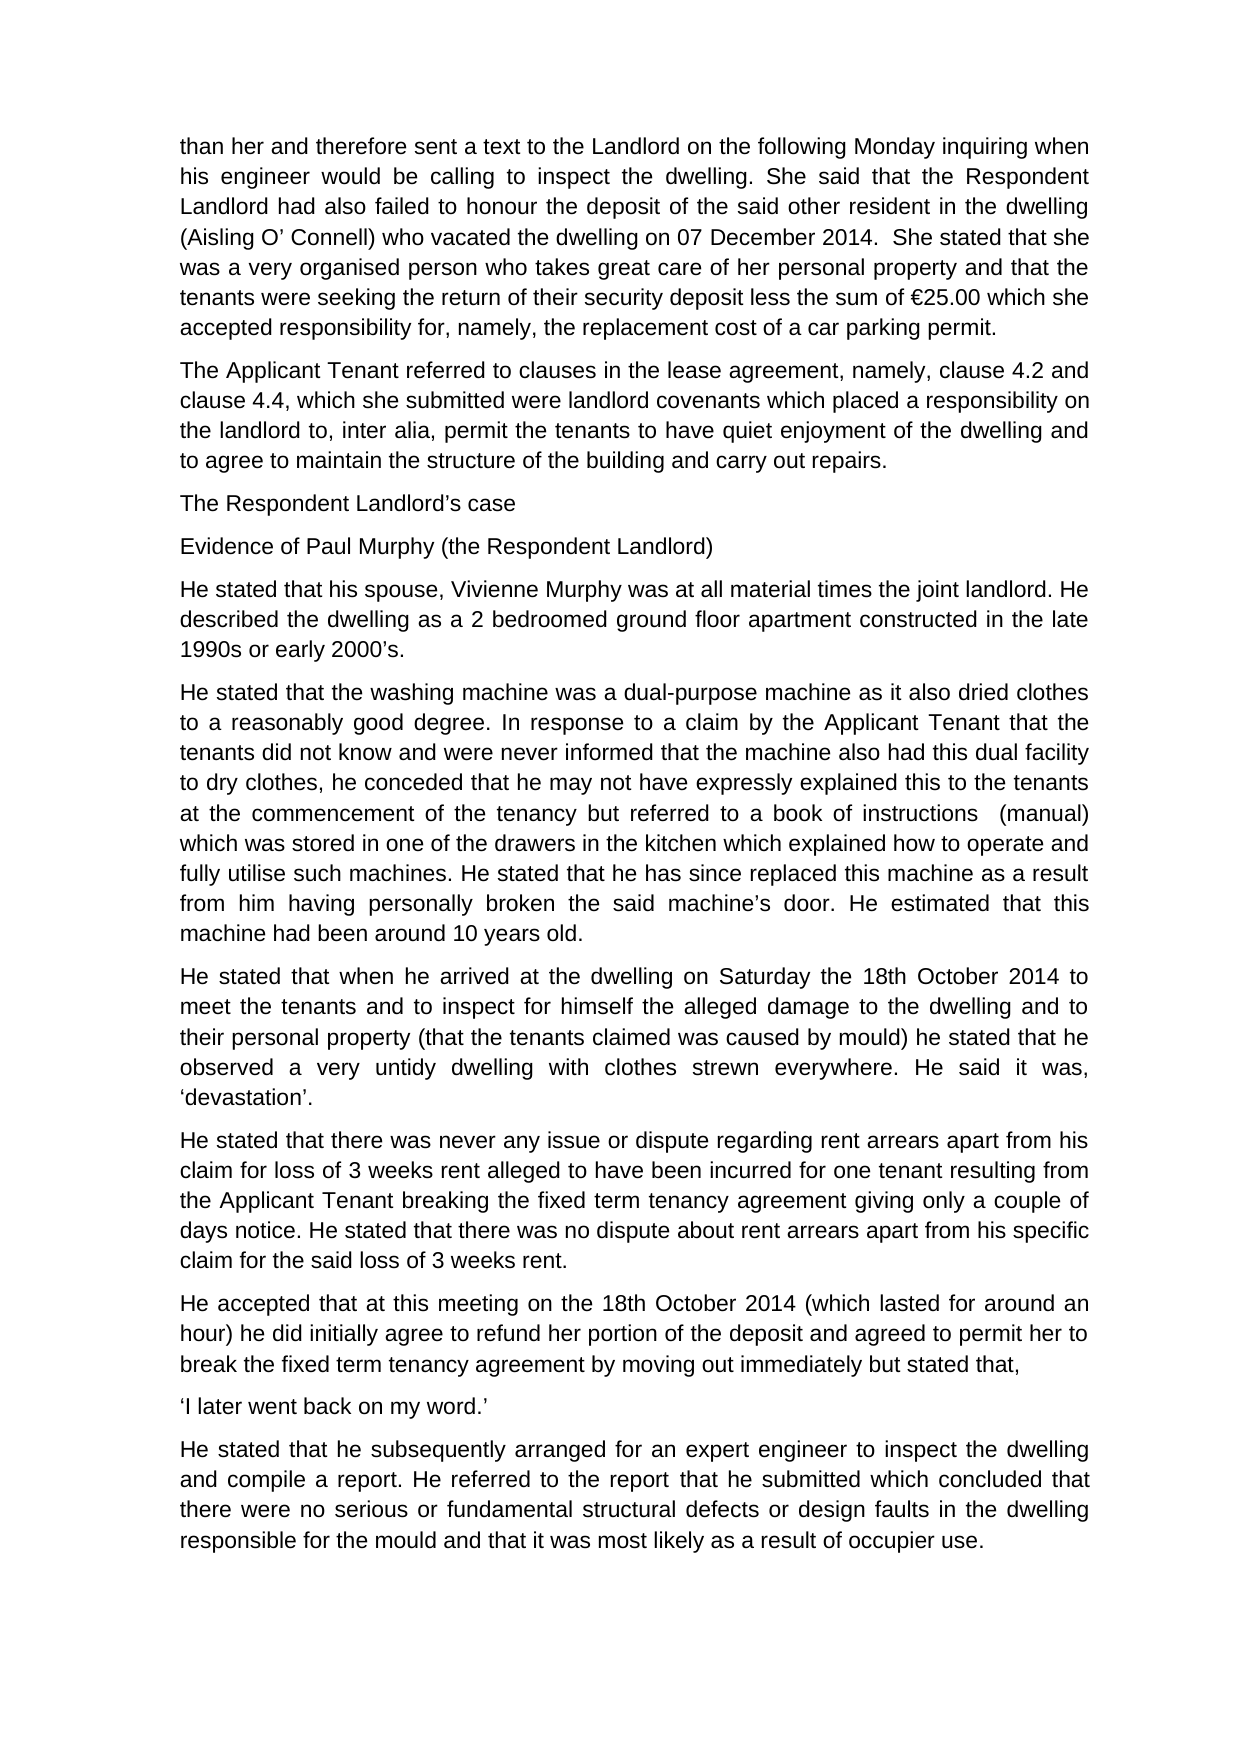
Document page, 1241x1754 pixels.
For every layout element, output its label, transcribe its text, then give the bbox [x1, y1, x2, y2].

text He stated that there was never any issue or dispute regarding rent arrears apart from his claim for loss of 3 weeks rent alleged to have been incurred for one tenant resulting from the Applicant Tenant breaking the fixed term tenancy agreement giving only a couple of days notice. He stated that there was no dispute about rent arrears apart from his specific claim for the said loss of 3 weeks rent. [179, 1127, 1090, 1274]
text He accepted that at this meeting on the 18th October 2014 (which lasted for around an hour) he did initially agree to refund her portion of the deposit and agreed to permit her to break the fixed term tenancy agreement by moving out immediately but stated that, [179, 1290, 1090, 1377]
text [179, 133, 1090, 341]
text He stated that the washing machine was a dual-purpose machine as it also dried clothes to a reasonably good degree. In response to a claim by the Applicant Tenant that the tenants did not know and were never informed that the machine also had this dual facility to dry clothes, he conceded that he may not have expressly explained this to the tenants at the commencement of the tenancy but referred to a book of instructions (manual) which was stored in one of the drawers in the kitchen which explained how to operate and fully utilise such machines. He stated that he has since replaced this machine as a result from him having personally broken the said machine’s door. He estimated that this machine had been around 10 years old. [179, 679, 1090, 947]
text The Respondent Landlord’s case [179, 490, 1090, 517]
text He stated that his spouse, Vivienne Murphy was at all material times the joint landlord. He described the dwelling as a 2 bedroomed ground floor apartment constructed in the late 1990s or early 2000’s. [179, 576, 1090, 662]
text The Applicant Tenant referred to clauses in the lease agreement, namely, clause 4.2 and clause 4.4, which she submitted were landlord covenants which placed a responsibility on the landlord to, inter alia, permit the tenants to have quiet enjoyment of the dwelling and to agree to maintain the structure of the building and carry out repairs. [179, 357, 1090, 474]
text Evidence of Paul Murphy (the Respondent Landlord) [179, 533, 1090, 559]
text He stated that when he arrived at the dwelling on Saturday the 18th October 2014 to meet the tenants and to inspect for himself the alleged damage to the dwelling and to their personal property (that the tenants claimed was caused by mould) he stated that he observed a very untidy dwelling with clothes strewn everywhere. He said it was, ‘devastation’. [179, 963, 1090, 1110]
text ‘I later went back on my word.’ [179, 1393, 1090, 1420]
text He stated that he subsequently arranged for an expert engineer to inspect the dwelling and compile a report. He referred to the report that he submitted which concluded that there were no serious or fundamental structural defects or design faults in the dwelling responsible for the mould and that it was most likely as a result of occupier use. [179, 1436, 1090, 1553]
